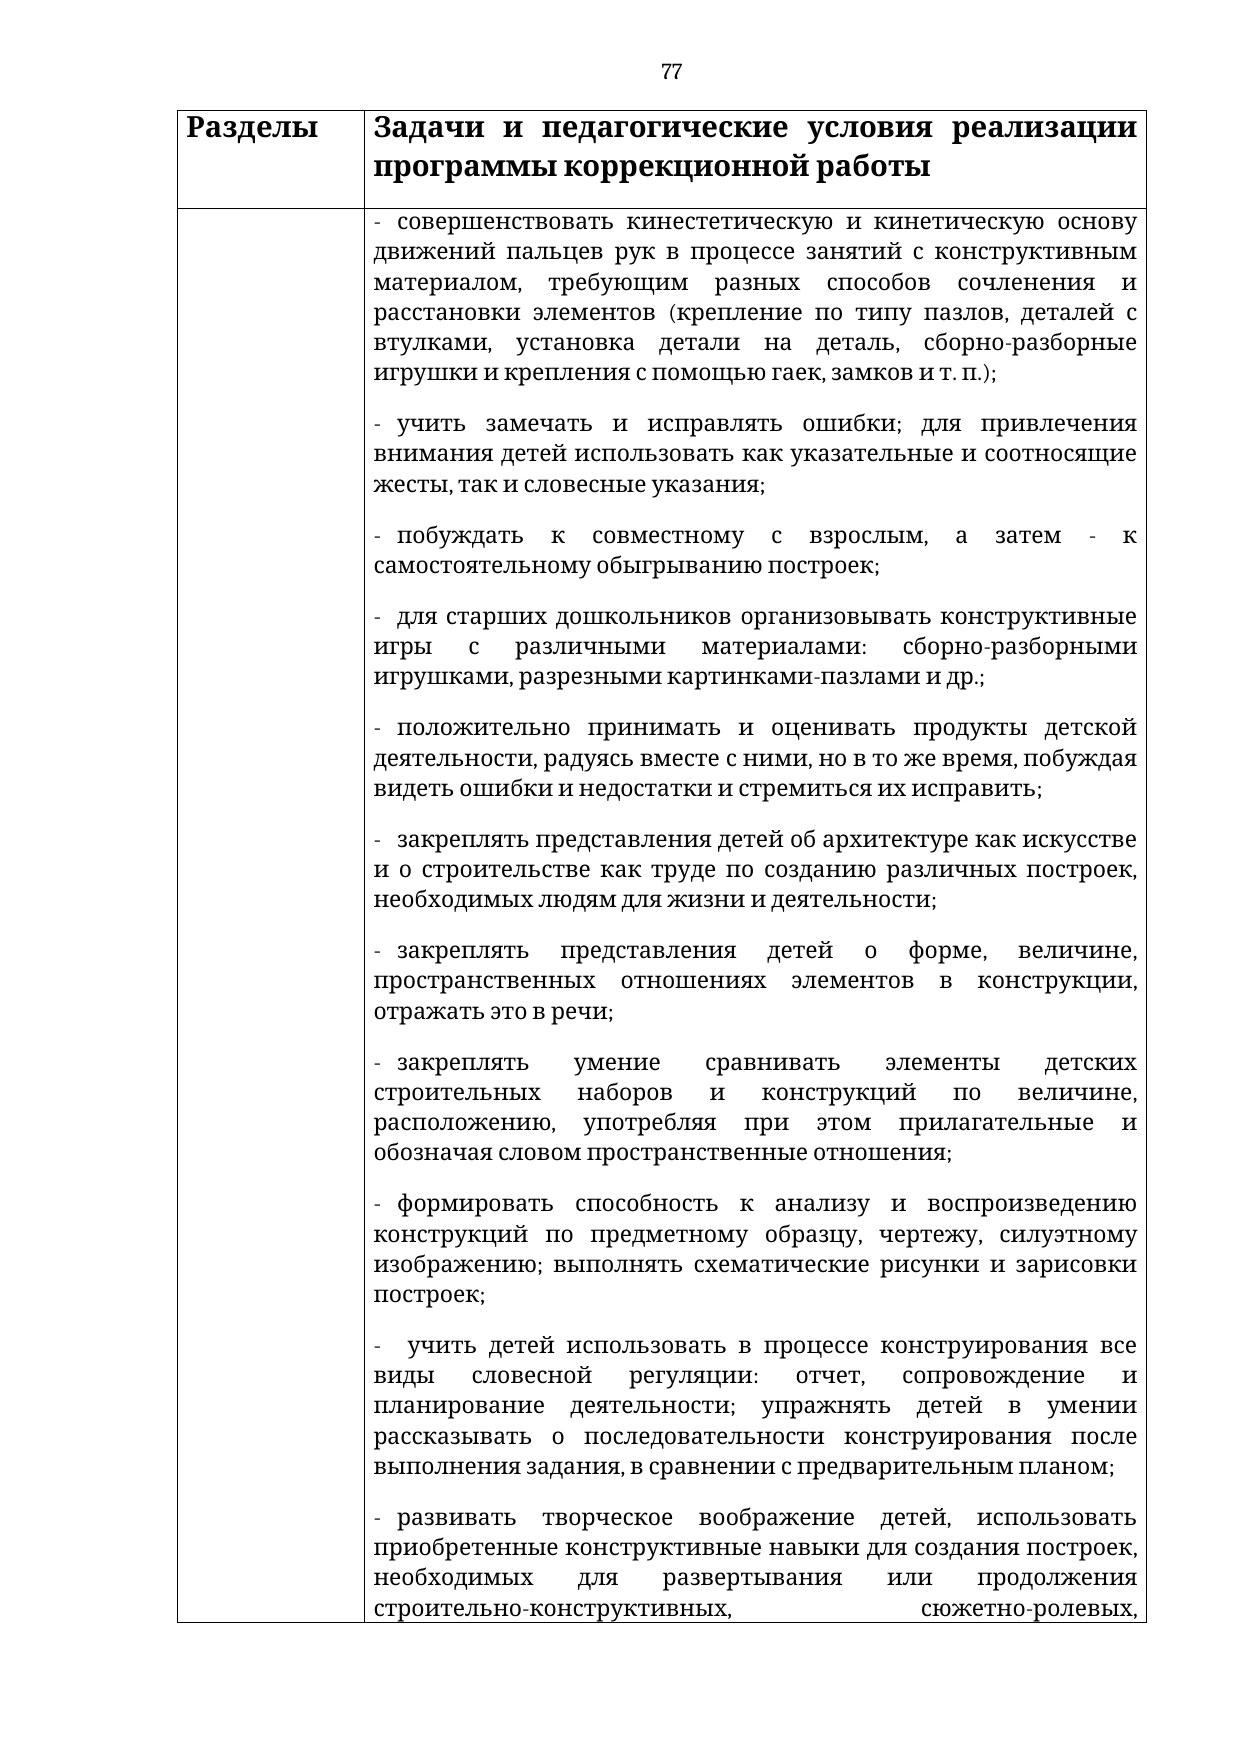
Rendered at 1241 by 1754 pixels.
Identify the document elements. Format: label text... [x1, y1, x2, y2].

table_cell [178, 209, 364, 1622]
table_header Задачи и педагогические условия реализации программы коррекционной работы [365, 111, 1146, 208]
table_header Разделы [178, 111, 364, 208]
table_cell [365, 209, 1146, 1622]
